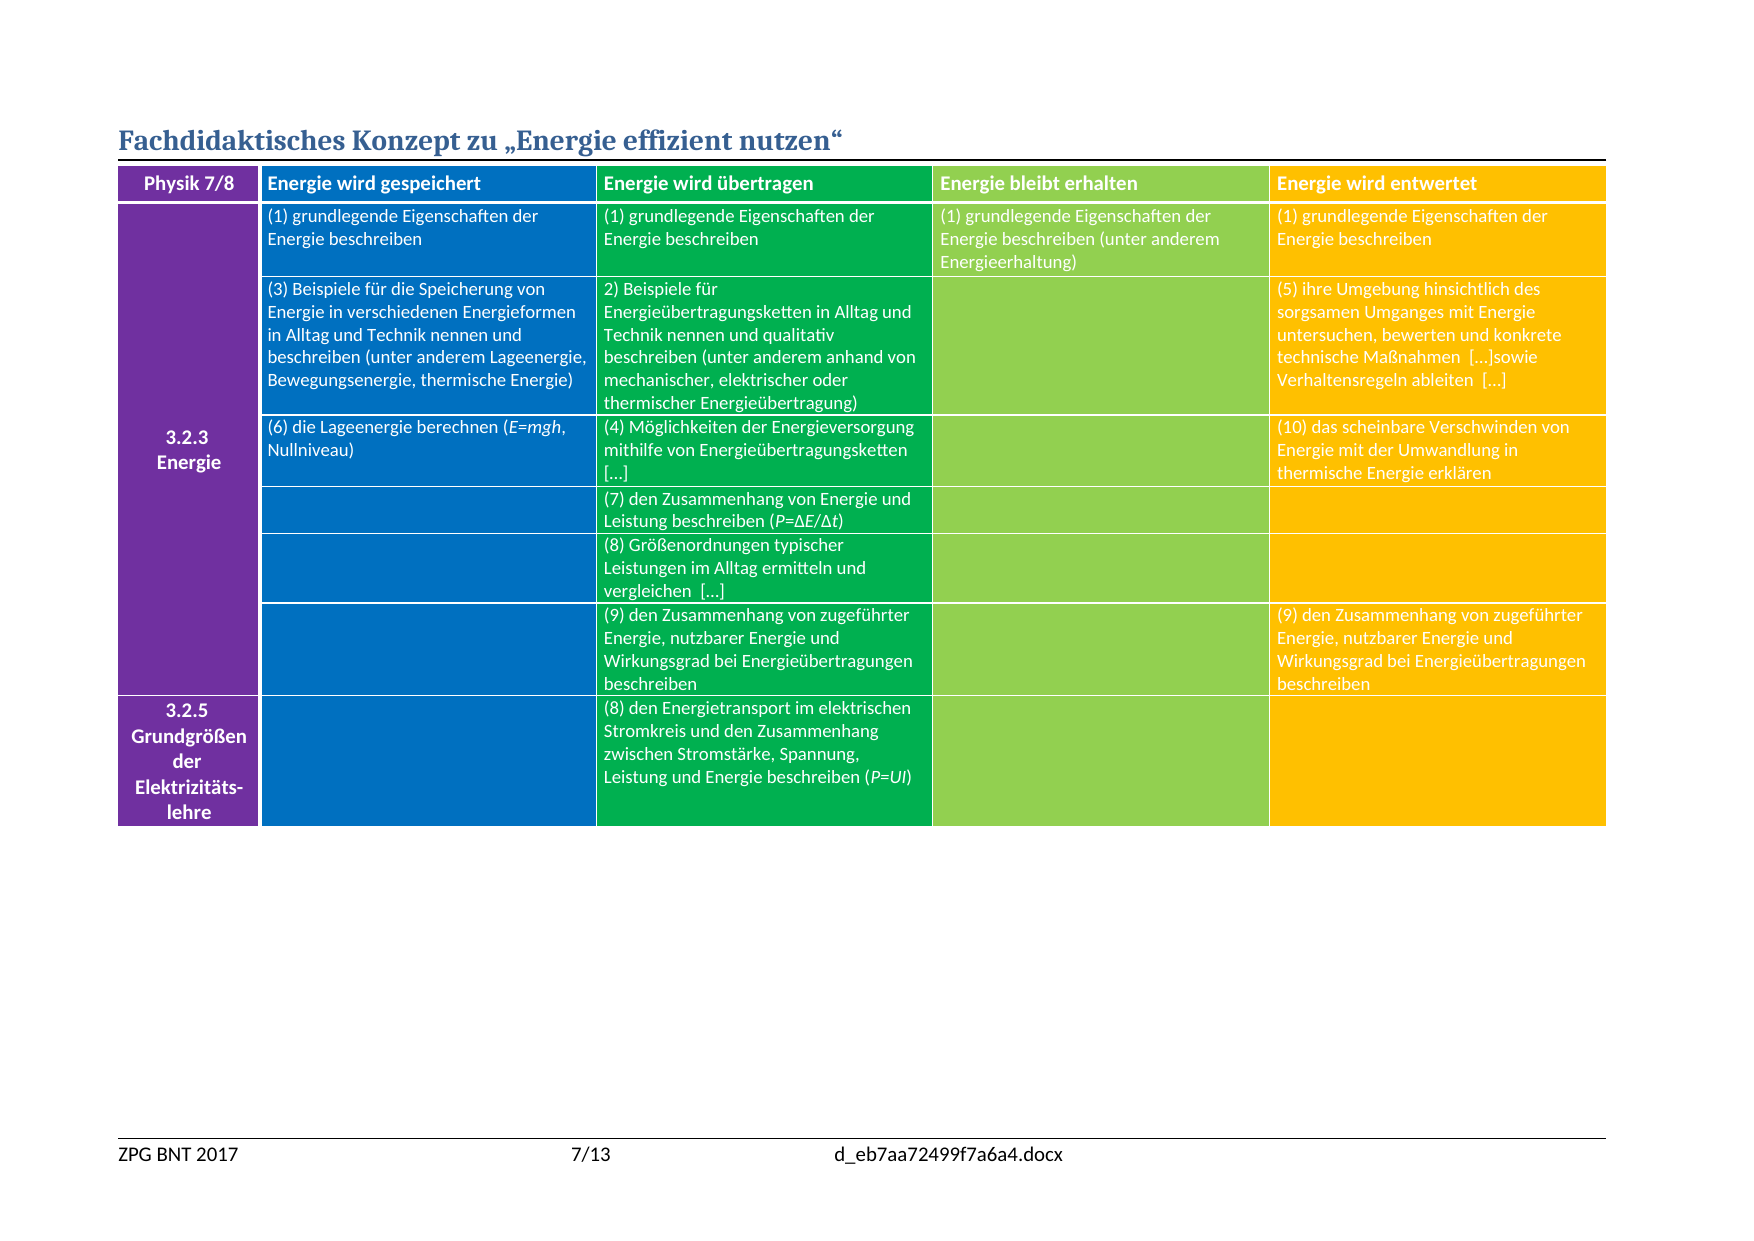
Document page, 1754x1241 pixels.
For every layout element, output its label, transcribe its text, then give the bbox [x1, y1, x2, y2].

table_cell (9) den Zusammenhang von zugeführter Energie, nutzbarer Energie und Wirkungsgrad bei Energieübertragungen beschreiben [1270, 604, 1606, 695]
table_cell (6) die Lageenergie berechnen (E=mgh, Nullniveau) [262, 416, 596, 486]
table_header Energie wird entwertet [1270, 166, 1606, 201]
table_cell (8) den Energietransport im elektrischen Stromkreis und den Zusammenhang zwischen Stromstärke, Spannung, Leistung und Energie beschreiben (P=UI) [597, 696, 932, 826]
table_cell [262, 487, 596, 533]
table_cell [1270, 487, 1606, 533]
table_cell [1270, 534, 1606, 602]
table_cell (5) ihre Umgebung hinsichtlich des sorgsamen Umganges mit Energie untersuchen, bewerten und konkrete technische Maßnahmen […]sowie Verhaltensregeln ableiten […] [1270, 277, 1606, 414]
table_cell [262, 604, 596, 695]
table_cell 2) Beispiele für Energieübertragungsketten in Alltag und Technik nennen und qualitativ beschreiben (unter anderem anhand von mechanischer, elektrischer oder thermischer Energieübertragung) [597, 277, 932, 414]
table_cell 3.2.3 Energie [118, 204, 258, 695]
table_header Physik 7/8 [118, 166, 258, 201]
table_cell (9) den Zusammenhang von zugeführter Energie, nutzbarer Energie und Wirkungsgrad bei Energieübertragungen beschreiben [597, 604, 932, 695]
table_cell (10) das scheinbare Verschwinden von Energie mit der Umwandlung in thermische Energie erklären [1270, 416, 1606, 486]
table_header Energie wird übertragen [597, 166, 932, 201]
table_cell (1) grundlegende Eigenschaften der Energie beschreiben [1270, 204, 1606, 276]
table_cell [933, 534, 1269, 602]
table_cell (4) Möglichkeiten der Energieversorgung mithilfe von Energieübertragungsketten […] [597, 416, 932, 486]
table_cell [933, 696, 1269, 826]
table_cell (1) grundlegende Eigenschaften der Energie beschreiben [262, 204, 596, 276]
table_cell [933, 487, 1269, 533]
table_header Energie wird gespeichert [262, 166, 596, 201]
table_cell (3) Beispiele für die Speicherung von Energie in verschiedenen Energieformen in Alltag und Technik nennen und beschreiben (unter anderem Lageenergie, Bewegungsenergie, thermische Energie) [262, 277, 596, 414]
table_cell (8) Größenordnungen typischer Leistungen im Alltag ermitteln und vergleichen […] [597, 534, 932, 602]
table_cell (7) den Zusammenhang von Energie und Leistung beschreiben (P=∆E/∆t) [597, 487, 932, 533]
table_cell [933, 604, 1269, 695]
table_cell [262, 534, 596, 602]
table_cell [262, 696, 596, 826]
table_cell [1270, 696, 1606, 826]
table_header Energie bleibt erhalten [933, 166, 1269, 201]
table_cell [933, 416, 1269, 486]
table_cell (1) grundlegende Eigenschaften der Energie beschreiben (unter anderem Energieerhaltung) [933, 204, 1269, 276]
table_cell [933, 277, 1269, 414]
table_cell 3.2.5 Grundgrößen der Elektrizitäts-lehre [118, 696, 258, 826]
table_cell (1) grundlegende Eigenschaften der Energie beschreiben [597, 204, 932, 276]
